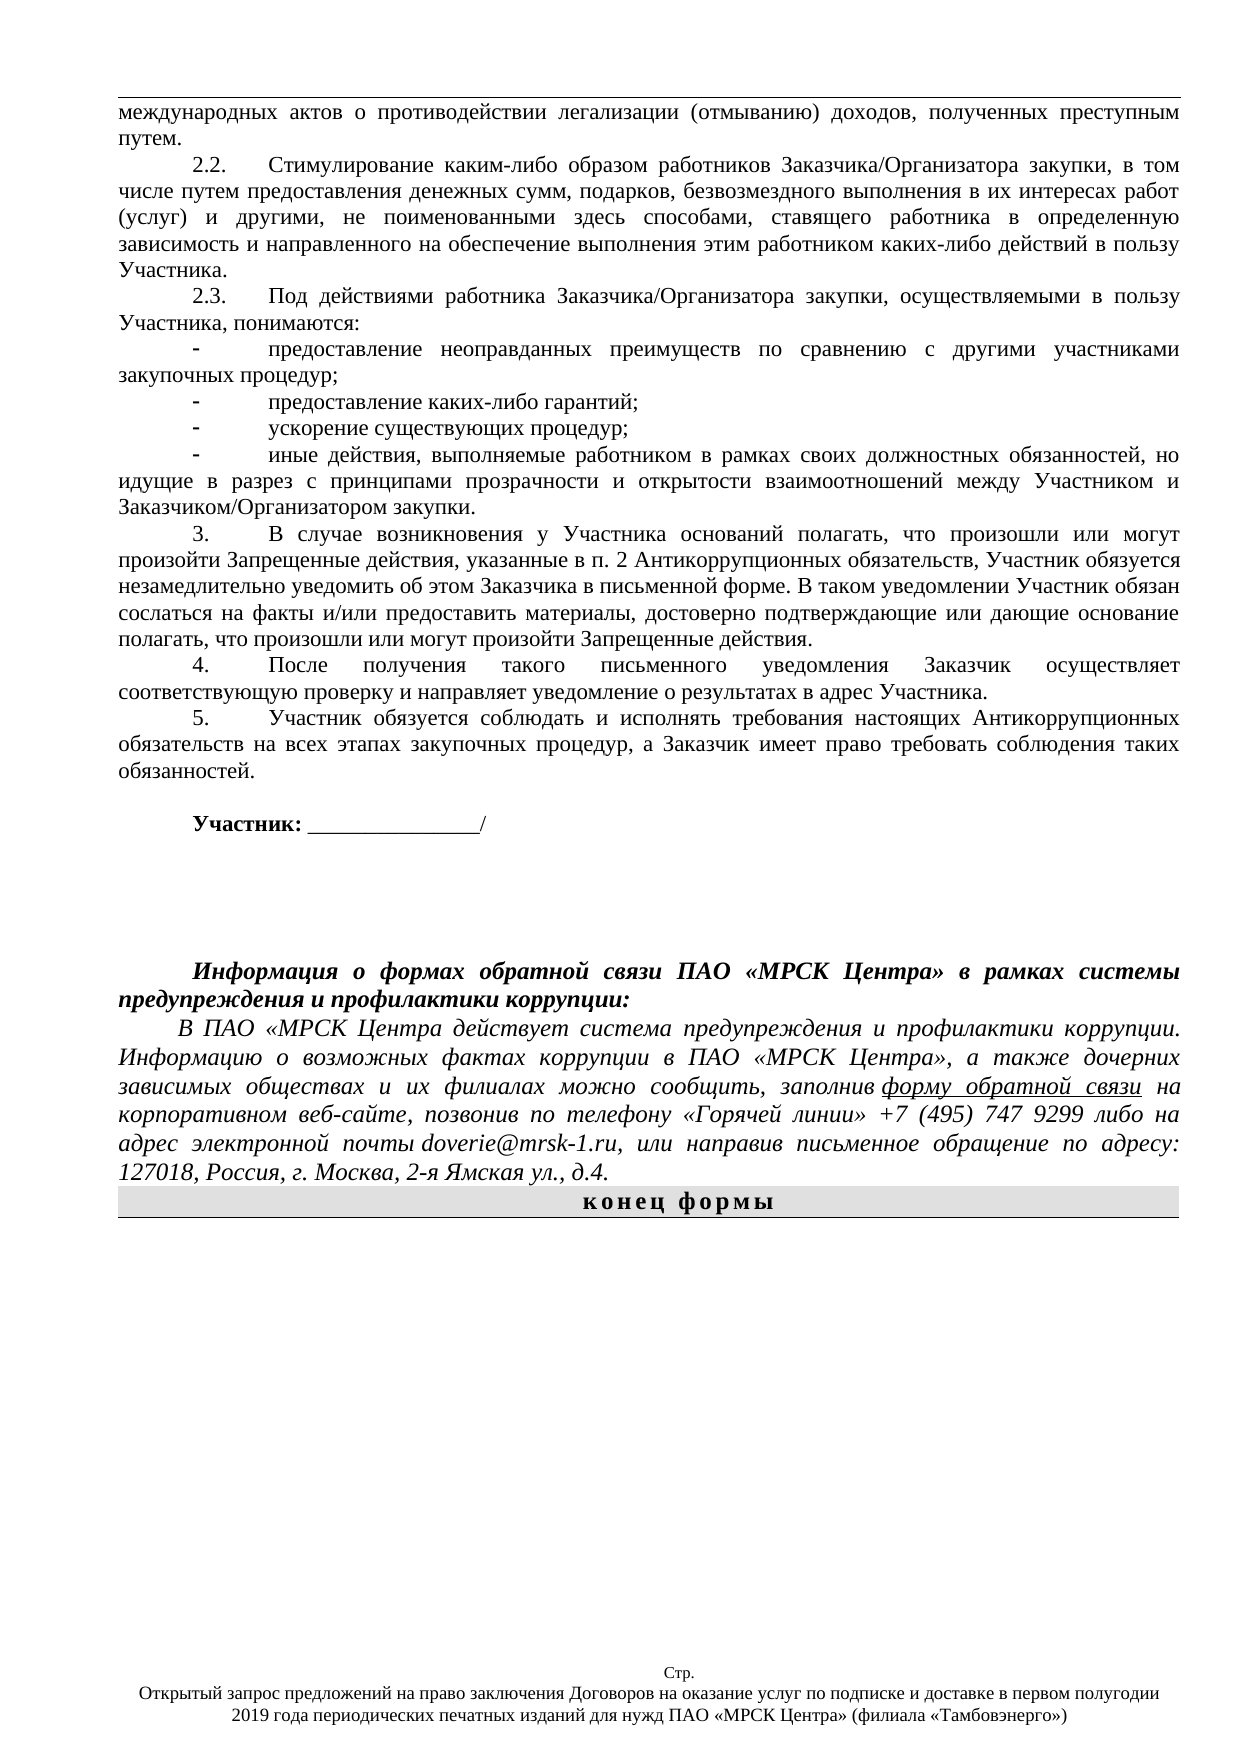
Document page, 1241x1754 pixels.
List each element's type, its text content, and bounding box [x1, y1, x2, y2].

list иные действия, выполняемые работником в рамках своих должностных обязанностей, но идущие в разрез с принципами прозрачности и открытости взаимоотношений между Участником и Заказчиком/Организатором закупки. [118, 441, 1181, 520]
text конец формы [118, 1186, 1179, 1217]
list предоставление неоправданных преимуществ по сравнению с другими участниками закупочных процедур; [118, 335, 1181, 388]
list ускорение существующих процедур; [118, 414, 1181, 441]
text В ПАО «МРСК Центра действует система предупреждения и профилактики коррупции. Информацию о возможных фактах коррупции в ПАО «МРСК Центра», а также дочерних зависимых обществах и их филиалах можно сообщить, заполнив форму обратной связи на корпоративном веб-сайте, позвонив по телефону «Горячей линии» +7 (495) 747 9299 либо на адрес электронной почты doverie@mrsk-1.ru, или направив письменное обращение по адресу: 127018, Россия, г. Москва, 2-я Ямская ул., д.4. [118, 1013, 1181, 1042]
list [118, 98, 1181, 151]
list В случае возникновения у Участника оснований полагать, что произошли или могут произойти Запрещенные действия, указанные в п. 2 Антикоррупционных обязательств, Участник обязуется незамедлительно уведомить об этом Заказчика в письменной форме. В таком уведомлении Участник обязан сослаться на факты и/или предоставить материалы, достоверно подтверждающие или дающие основание полагать, что произошли или могут произойти Запрещенные действия. [118, 520, 1181, 651]
text Участник: _______________/ [118, 809, 1181, 836]
list Cтимулирование каким-либо образом работников Заказчика/Организатора закупки, в том числе путем предоставления денежных сумм, подарков, безвозмездного выполнения в их интересах работ (услуг) и другими, не поименованными здесь способами, ставящего работника в определенную зависимость и направленного на обеспечение выполнения этим работником каких-либо действий в пользу Участника. [118, 151, 1181, 282]
text В ПАО «МРСК Центра действует система предупреждения и профилактики коррупции. Информацию о возможных фактах коррупции в ПАО «МРСК Центра», а также дочерних зависимых обществах и их филиалах можно сообщить, заполнив форму обратной связи на корпоративном веб-сайте, позвонив по телефону «Горячей линии» +7 (495) 747 9299 либо на адрес электронной почты doverie@mrsk-1.ru, или направив письменное обращение по адресу: 127018, Россия, г. Москва, 2-я Ямская ул., д.4. [415, 1128, 1181, 1186]
list Под действиями работника Заказчика/Организатора закупки, осуществляемыми в пользу Участника, понимаются: [118, 282, 1181, 335]
list предоставление каких-либо гарантий; [118, 388, 1181, 414]
list После получения такого письменного уведомления Заказчик осуществляет соответствующую проверку и направляет уведомление о результатах в адрес Участника. [118, 651, 1181, 704]
text Информация о формах обратной связи ПАО «МРСК Центра» в рамках системы предупреждения и профилактики коррупции: [118, 956, 1181, 1013]
list Участник обязуется соблюдать и исполнять требования настоящих Антикоррупционных обязательств на всех этапах закупочных процедур, а Заказчик имеет право требовать соблюдения таких обязанностей. [118, 704, 1181, 783]
text В ПАО «МРСК Центра действует система предупреждения и профилактики коррупции. Информацию о возможных фактах коррупции в ПАО «МРСК Центра», а также дочерних зависимых обществах и их филиалах можно сообщить, заполнив форму обратной связи на корпоративном веб-сайте, позвонив по телефону «Горячей линии» +7 (495) 747 9299 либо на адрес электронной почты doverie@mrsk-1.ru, или направив письменное обращение по адресу: 127018, Россия, г. Москва, 2-я Ямская ул., д.4. [118, 1071, 1181, 1128]
